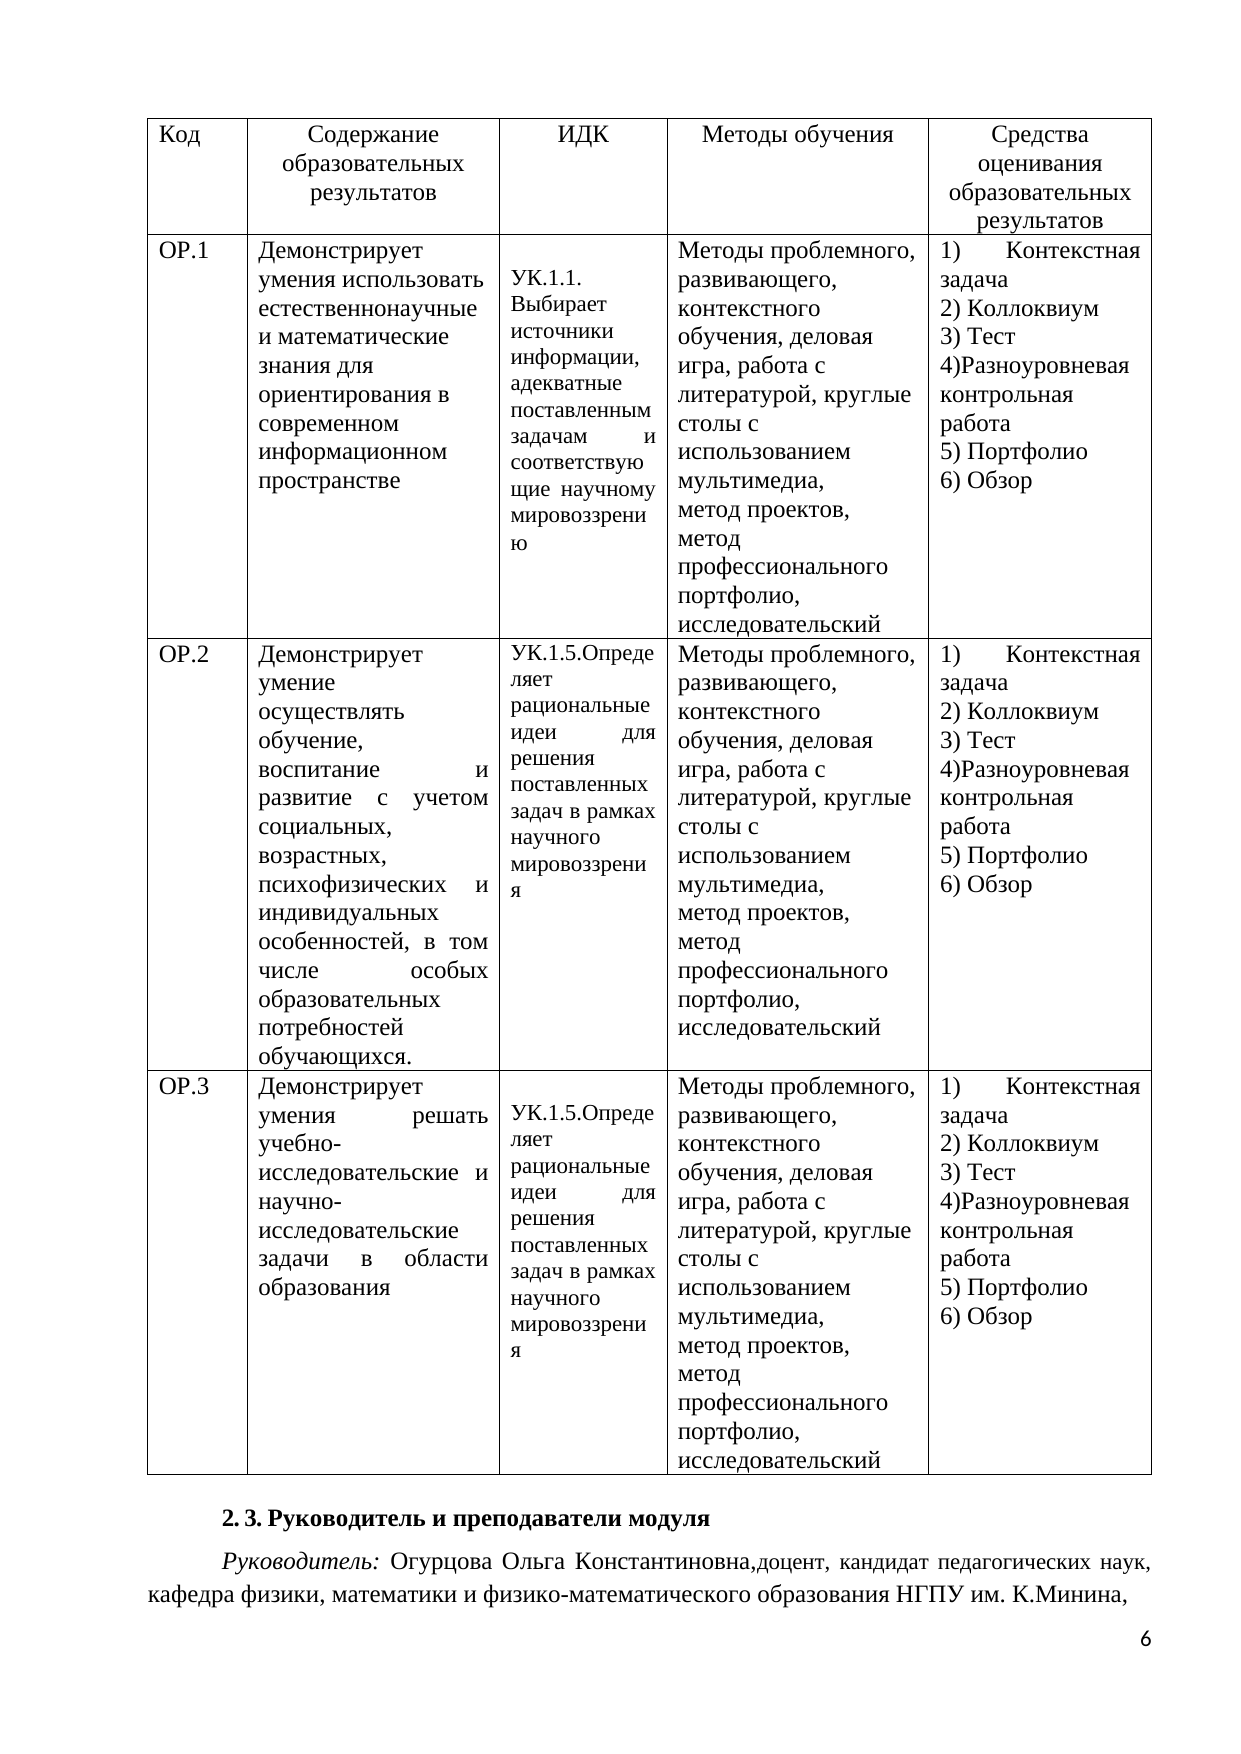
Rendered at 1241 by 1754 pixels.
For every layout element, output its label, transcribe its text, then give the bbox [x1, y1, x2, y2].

table_cell Демонстрирует умения решать учебно-исследовательские и научно-исследовательские задачи в области образования [248, 1071, 499, 1473]
table_header Содержание образовательных результатов [248, 119, 499, 234]
table_cell Методы проблемного, развивающего, контекстного обучения, деловая игра, работа с литературой, круглые столы с использованием мультимедиа, метод проектов, метод профессионального портфолио, исследовательский [668, 1071, 928, 1473]
table_header ИДК [500, 119, 667, 234]
table_cell 1) Контекстная задача 2) Коллоквиум 3) Тест 4)Разноуровневая контрольная работа 5) Портфолио 6) Обзор [929, 1071, 1151, 1473]
text 2. 3. Руководитель и преподаватели модуля [148, 1503, 1152, 1532]
table_cell Демонстрирует умение осуществлять обучение, воспитание и развитие с учетом социальных, возрастных, психофизических и индивидуальных особенностей, в том числе особых образовательных потребностей обучающихся. [248, 639, 499, 1070]
text Руководитель: Огурцова Ольга Константиновна,доцент, кандидат педагогических наук, кафедра физики, математики и физико-математического образования НГПУ им. К.Минина, [148, 1546, 1152, 1608]
table_header Код [148, 119, 247, 234]
table_header Методы обучения [668, 119, 928, 234]
table_cell 1) Контекстная задача 2) Коллоквиум 3) Тест 4)Разноуровневая контрольная работа 5) Портфолио 6) Обзор [929, 235, 1151, 638]
table_cell Демонстрирует умения использовать естественнонаучные и математические знания для ориентирования в современном информационном пространстве [248, 235, 499, 638]
table_header Средства оценивания образовательных результатов [929, 119, 1151, 234]
table_cell 1) Контекстная задача 2) Коллоквиум 3) Тест 4)Разноуровневая контрольная работа 5) Портфолио 6) Обзор [929, 639, 1151, 1070]
table_cell УК.1.5.Определяет рациональные идеи для решения поставленных задач в рамках научного мировоззрения [500, 1071, 667, 1473]
table_cell ОР.2 [148, 639, 247, 1070]
table_cell ОР.3 [148, 1071, 247, 1473]
table_cell УК.1.5.Определяет рациональные идеи для решения поставленных задач в рамках научного мировоззрения [500, 639, 667, 1070]
table_cell Методы проблемного, развивающего, контекстного обучения, деловая игра, работа с литературой, круглые столы с использованием мультимедиа, метод проектов, метод профессионального портфолио, исследовательский [668, 639, 928, 1070]
table_cell Методы проблемного, развивающего, контекстного обучения, деловая игра, работа с литературой, круглые столы с использованием мультимедиа, метод проектов, метод профессионального портфолио, исследовательский [668, 235, 928, 638]
table_cell УК.1.1. Выбирает источники информации, адекватные поставленным задачам и соответствующие научному мировоззрению [500, 235, 667, 638]
table_cell ОР.1 [148, 235, 247, 638]
